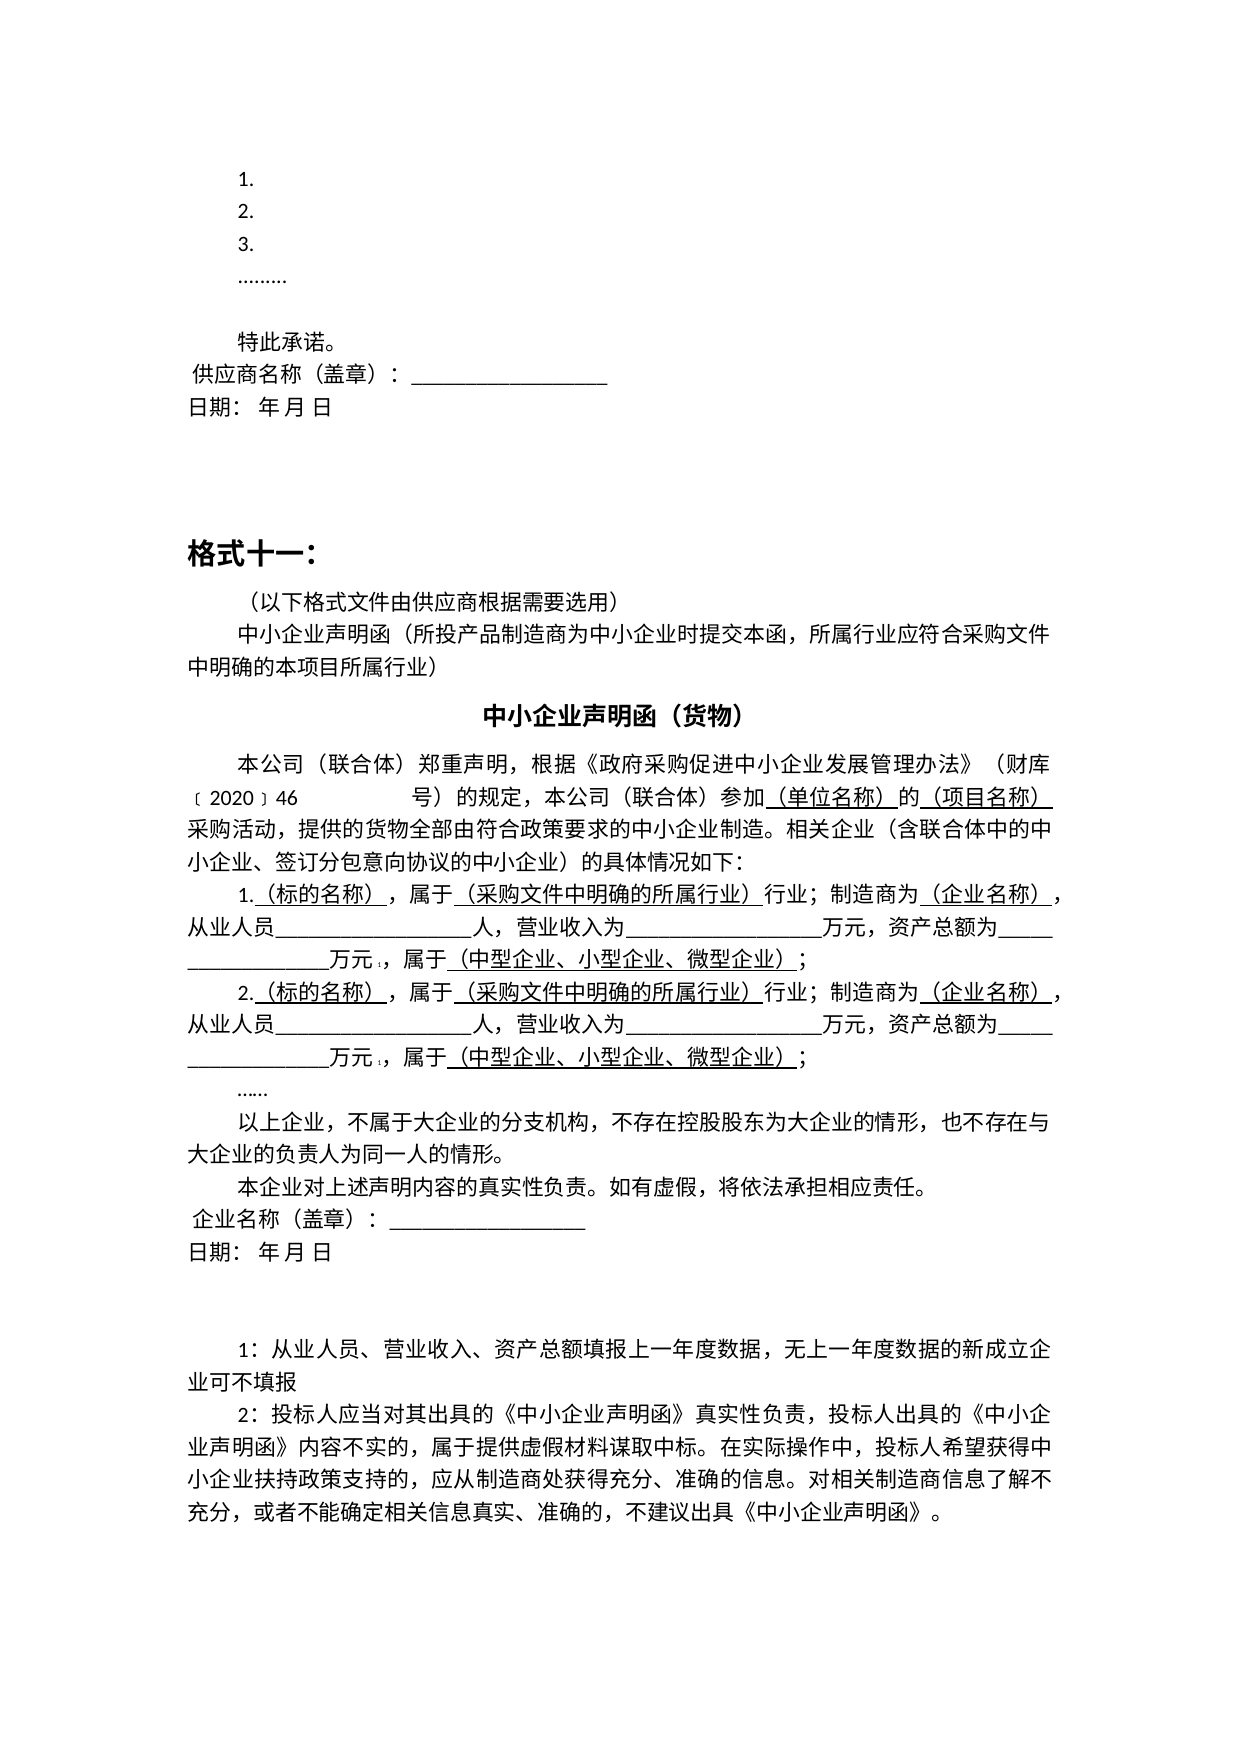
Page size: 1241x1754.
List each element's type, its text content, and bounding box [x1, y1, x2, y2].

text 日期： 年 月 日 [187, 389, 1053, 422]
text 1. [187, 162, 1053, 194]
text 1：从业人员、营业收入、资产总额填报上一年度数据，无上一年度数据的新成立企业可不填报 [187, 1332, 1053, 1397]
text 2.（标的名称），属于（采购文件中明确的所属行业）行业；制造商为（企业名称），从业人员__________________人，营业收入为__________________万元，资产总额为__________________万元1，属于（中型企业、小型企业、微型企业）； [187, 974, 1053, 1072]
text ......... [187, 259, 1053, 324]
text 特此承诺。 [187, 324, 1053, 357]
text …… [187, 1072, 1053, 1104]
text 供应商名称（盖章）：__________________ [187, 357, 1053, 389]
text 企业名称（盖章）：__________________ [187, 1202, 1053, 1234]
text 3. [187, 227, 1053, 259]
text 2：投标人应当对其出具的《中小企业声明函》真实性负责，投标人出具的《中小企业声明函》内容不实的，属于提供虚假材料谋取中标。在实际操作中，投标人希望获得中小企业扶持政策支持的，应从制造商处获得充分、准确的信息。对相关制造商信息了解不充分，或者不能确定相关信息真实、准确的，不建议出具《中小企业声明函》。 [187, 1397, 1053, 1527]
text 1.（标的名称），属于（采购文件中明确的所属行业）行业；制造商为（企业名称），从业人员__________________人，营业收入为__________________万元，资产总额为__________________万元1，属于（中型企业、小型企业、微型企业）； [187, 877, 1053, 974]
text 日期： 年 月 日 [187, 1234, 1053, 1267]
text 中小企业声明函（所投产品制造商为中小企业时提交本函，所属行业应符合采购文件中明确的本项目所属行业） [187, 617, 1053, 682]
text 本企业对上述声明内容的真实性负责。如有虚假，将依法承担相应责任。 [187, 1169, 1053, 1202]
text 格式十一： [187, 519, 1053, 584]
text 以上企业，不属于大企业的分支机构，不存在控股股东为大企业的情形，也不存在与大企业的负责人为同一人的情形。 [187, 1104, 1053, 1169]
text （以下格式文件由供应商根据需要选用） [187, 584, 1053, 617]
text 中小企业声明函（货物） [187, 682, 1053, 747]
text 本公司（联合体）郑重声明，根据《政府采购促进中小企业发展管理办法》（财库﹝2020﹞46 号）的规定，本公司（联合体）参加（单位名称）的（项目名称）采购活动，提供的货物全部由符合政策要求的中小企业制造。相关企业（含联合体中的中小企业、签订分包意向协议的中小企业）的具体情况如下： [187, 747, 1053, 877]
text 2. [187, 194, 1053, 227]
